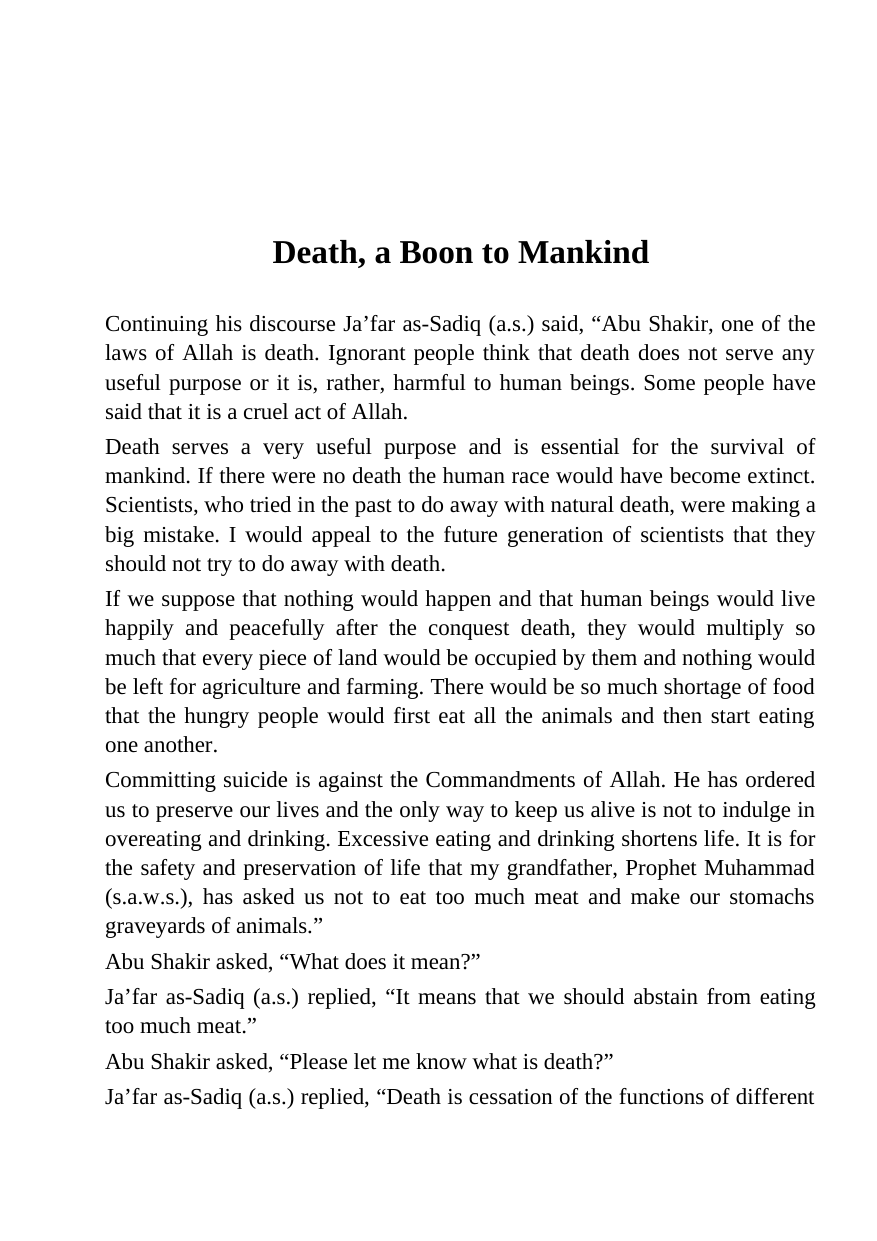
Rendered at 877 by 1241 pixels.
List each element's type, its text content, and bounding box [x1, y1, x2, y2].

text Committing suicide is against the Commandments of Allah. He has ordered us to preserve our lives and the only way to keep us alive is not to indulge in overeating and drinking. Excessive eating and drinking shortens life. It is for the safety and preservation of life that my grandfather, Prophet Muhammad (s.a.w.s.), has asked us not to eat too much meat and make our stomachs graveyards of animals.” [105, 764, 817, 939]
subtitle Death, a Boon to Mankind [105, 232, 817, 271]
text Abu Shakir asked, “What does it mean?” [105, 946, 817, 975]
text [105, 1081, 817, 1110]
text Abu Shakir asked, “Please let me know what is death?” [105, 1046, 817, 1075]
text If we suppose that nothing would happen and that human beings would live happily and peacefully after the conquest death, they would multiply so much that every piece of land would be occupied by them and nothing would be left for agriculture and farming. There would be so much shortage of food that the hungry people would first eat all the animals and then start eating one another. [105, 583, 817, 758]
text Ja’far as-Sadiq (a.s.) replied, “It means that we should abstain from eating too much meat.” [105, 981, 817, 1039]
text Continuing his discourse Ja’far as-Sadiq (a.s.) said, “Abu Shakir, one of the laws of Allah is death. Ignorant people think that death does not serve any useful purpose or it is, rather, harmful to human beings. Some people have said that it is a cruel act of Allah. [105, 308, 817, 425]
text Death serves a very useful purpose and is essential for the survival of mankind. If there were no death the human race would have become extinct. Scientists, who tried in the past to do away with natural death, were making a big mistake. I would appeal to the future generation of scientists that they should not try to do away with death. [105, 431, 817, 577]
